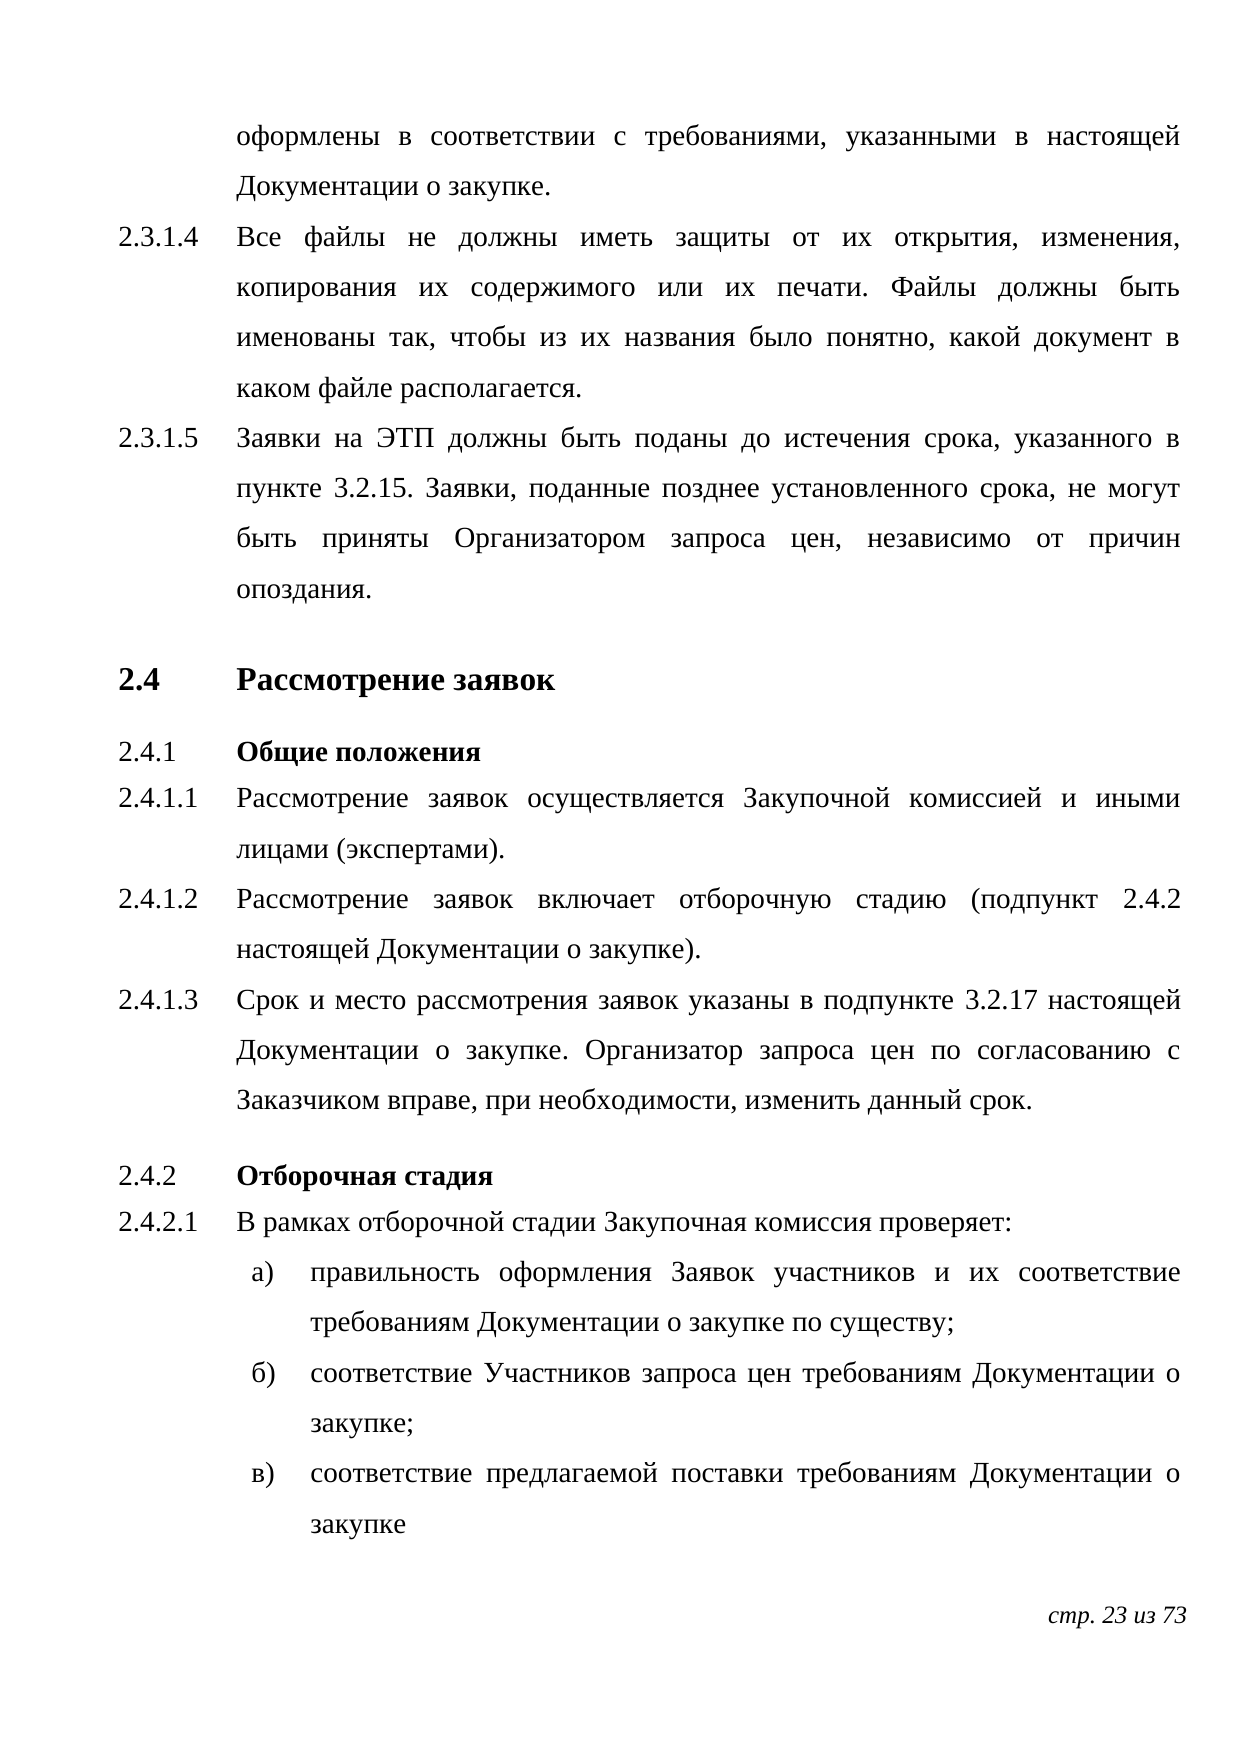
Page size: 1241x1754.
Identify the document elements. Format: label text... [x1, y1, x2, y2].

list Рассмотрение заявок включает отборочную стадию (подпункт 2.4.2 настоящей Документации о закупке). [118, 881, 1181, 965]
list соответствие Участников запроса цен требованиям Документации о закупке; [251, 1355, 1181, 1439]
list Общие положения [118, 734, 1181, 768]
list Заявки на ЭТП должны быть поданы до истечения срока, указанного в пункте 3.2.15. Заявки, поданные позднее установленного срока, не могут быть приняты Организатором запроса цен, независимо от причин опоздания. [118, 420, 1181, 604]
list В рамках отборочной стадии Закупочная комиссия проверяет: [118, 1204, 1181, 1237]
subtitle Рассмотрение заявок [118, 659, 1181, 697]
list Срок и место рассмотрения заявок указаны в подпункте 3.2.17 настоящей Документации о закупке. Организатор запроса цен по согласованию с Заказчиком вправе, при необходимости, изменить данный срок. [118, 982, 1181, 1116]
list соответствие предлагаемой поставки требованиям Документации о закупке [251, 1455, 1181, 1539]
list Отборочная стадия [118, 1158, 1181, 1191]
list правильность оформления Заявок участников и их соответствие требованиям Документации о закупке по существу; [251, 1254, 1181, 1338]
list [118, 118, 1181, 202]
list Все файлы не должны иметь защиты от их открытия, изменения, копирования их содержимого или их печати. Файлы должны быть именованы так, чтобы из их названия было понятно, какой документ в каком файле располагается. [118, 219, 1181, 403]
list Рассмотрение заявок осуществляется Закупочной комиссией и иными лицами (экспертами). [118, 781, 1181, 864]
